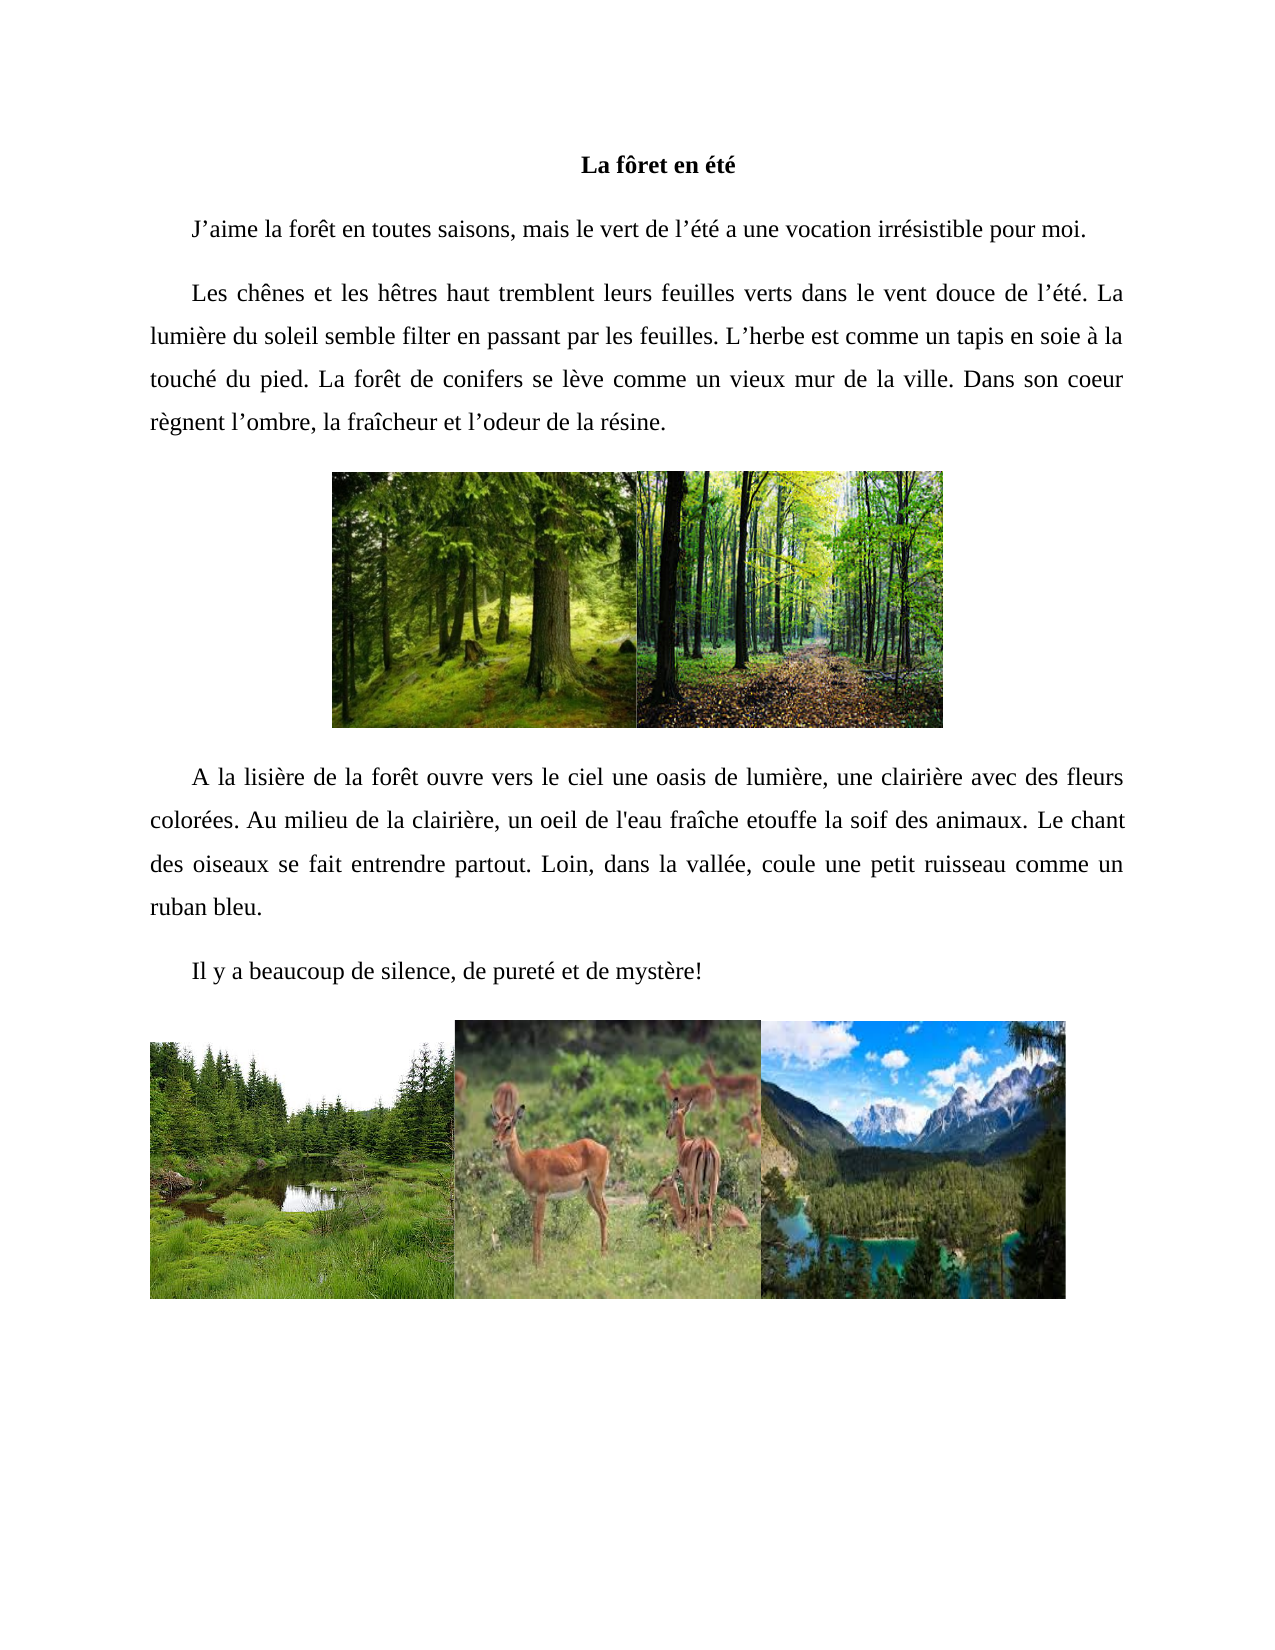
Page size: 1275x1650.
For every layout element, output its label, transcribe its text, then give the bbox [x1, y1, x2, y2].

picture [150, 1020, 1066, 1299]
text Les chênes et les hêtres haut tremblent leurs feuilles verts dans le vent douce de l’été. La lumière du soleil semble filter en passant par les feuilles. L’herbe est comme un tapis en soie à la touché du pied. La forêt de conifers se lève comme un vieux mur de la ville. Dans son coeur règnent l’ombre, la fraîcheur et l’odeur de la résine. [150, 278, 1125, 436]
text La fôret en été [150, 150, 1125, 179]
picture [332, 471, 943, 728]
text A la lisière de la forêt ouvre vers le ciel une oasis de lumière, une clairière avec des fleurs colorées. Au milieu de la clairière, un oeil de l'eau fraîche etouffe la soif des animaux. Le chant des oiseaux se fait entrendre partout. Loin, dans la vallée, coule une petit ruisseau comme un ruban bleu. [150, 762, 1125, 921]
text Il y a beaucoup de silence, de pureté et de mystère! [150, 956, 1125, 985]
text J’aime la forêt en toutes saisons, mais le vert de l’été a une vocation irrésistible pour moi. [150, 214, 1125, 243]
